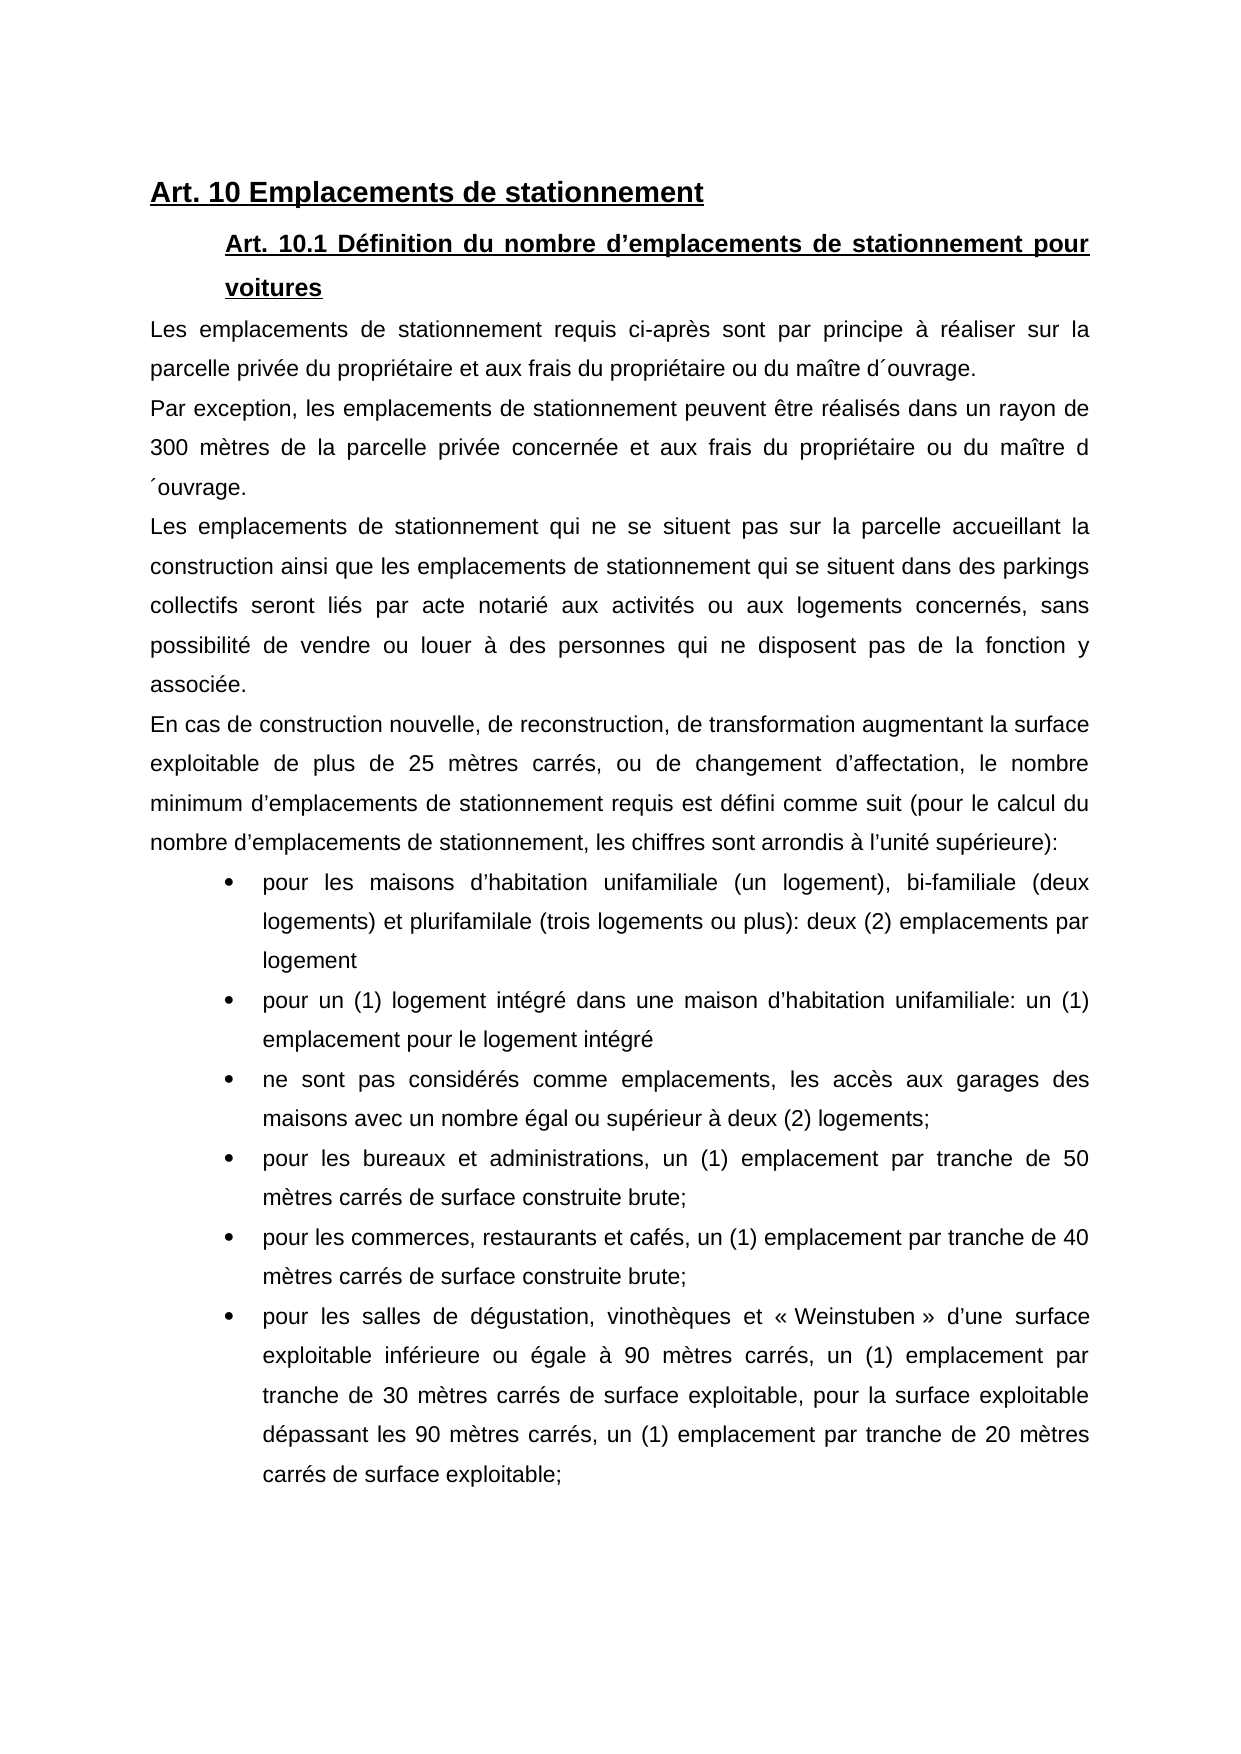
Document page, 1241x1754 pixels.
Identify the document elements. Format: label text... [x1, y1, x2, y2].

subtitle Art. 10.1 Définition du nombre d’emplacements de stationnement pour voitures [225, 229, 1090, 254]
list pour les commerces, restaurants et cafés, un (1) emplacement par tranche de 40 mètres carrés de surface construite brute; [225, 1224, 1090, 1289]
list ne sont pas considérés comme emplacements, les accès aux garages des maisons avec un nombre égal ou supérieur à deux (2) logements; [225, 1066, 1090, 1132]
text Les emplacements de stationnement requis ci-après sont par principe à réaliser sur la parcelle privée du propriétaire et aux frais du propriétaire ou du maître d´ouvrage. [150, 316, 1090, 382]
list pour les bureaux et administrations, un (1) emplacement par tranche de 50 mètres carrés de surface construite brute; [225, 1145, 1090, 1211]
list pour un (1) logement intégré dans une maison d’habitation unifamiliale: un (1) emplacement pour le logement intégré [225, 987, 1090, 1053]
subtitle Art. 10 Emplacements de stationnement [150, 175, 1090, 208]
text Par exception, les emplacements de stationnement peuvent être réalisés dans un rayon de 300 mètres de la parcelle privée concernée et aux frais du propriétaire ou du maître d´ouvrage. [150, 395, 1090, 500]
list pour les salles de dégustation, vinothèques et « Weinstuben » d’une surface exploitable inférieure ou égale à 90 mètres carrés, un (1) emplacement par tranche de 30 mètres carrés de surface exploitable, pour la surface exploitable dépassant les 90 mètres carrés, un (1) emplacement par tranche de 20 mètres carrés de surface exploitable; [225, 1303, 1090, 1487]
text En cas de construction nouvelle, de reconstruction, de transformation augmentant la surface exploitable de plus de 25 mètres carrés, ou de changement d’affectation, le nombre minimum d’emplacements de stationnement requis est défini comme suit (pour le calcul du nombre d’emplacements de stationnement, les chiffres sont arrondis à l’unité supérieure): [150, 711, 1090, 855]
text Les emplacements de stationnement qui ne se situent pas sur la parcelle accueillant la construction ainsi que les emplacements de stationnement qui se situent dans des parkings collectifs seront liés par acte notarié aux activités ou aux logements concernés, sans possibilité de vendre ou louer à des personnes qui ne disposent pas de la fonction y associée. [150, 513, 1090, 697]
list pour les maisons d’habitation unifamiliale (un logement), bi-familiale (deux logements) et plurifamilale (trois logements ou plus): deux (2) emplacements par logement [225, 868, 1090, 974]
subtitle Art. 10.1 Définition du nombre d’emplacements de stationnement pour voitures [225, 256, 1090, 301]
